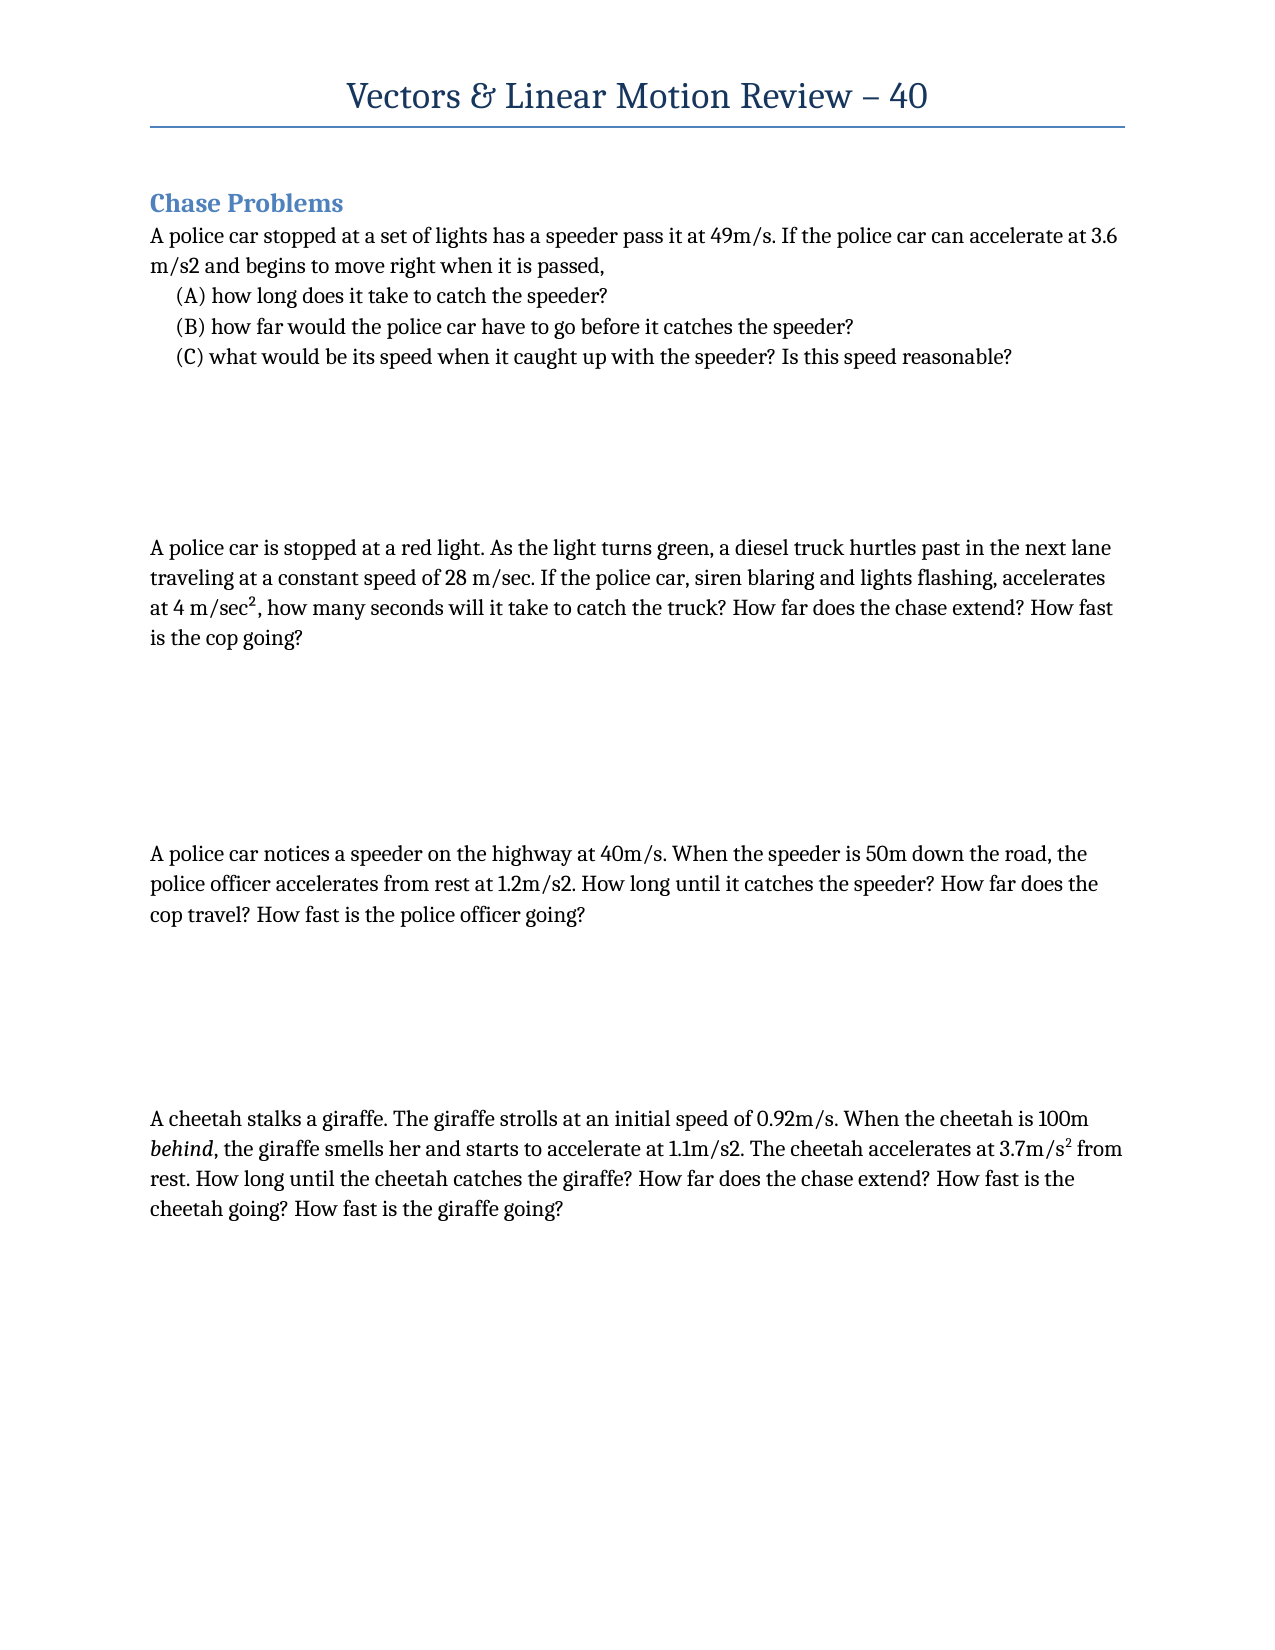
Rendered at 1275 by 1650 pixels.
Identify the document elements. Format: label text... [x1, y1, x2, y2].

text A cheetah stalks a giraffe. The giraffe strolls at an initial speed of 0.92m/s. When the cheetah is 100m behind, the giraffe smells her and starts to accelerate at 1.1m/s2. The cheetah accelerates at 3.7m/s2 from rest. How long until the cheetah catches the giraffe? How far does the chase extend? How fast is the cheetah going? How fast is the giraffe going? [150, 1106, 1125, 1256]
text A police car is stopped at a red light. As the light turns green, a diesel truck hurtles past in the next lane traveling at a constant speed of 28 m/sec. If the police car, siren blaring and lights flashing, accelerates at 4 m/sec², how many seconds will it take to catch the truck? How far does the chase extend? How fast is the cop going? [150, 534, 1125, 651]
text Chase Problems A police car stopped at a set of lights has a speeder pass it at 49m/s. If the police car can accelerate at 3.6 m/s2 and begins to move right when it is passed, (A) how long does it take to catch the speeder? (B) how far would the police car have to go before it catches the speeder? (C) what would be its speed when it caught up with the speeder? Is this speed reasonable? [150, 188, 1125, 370]
text A police car notices a speeder on the highway at 40m/s. When the speeder is 50m down the road, the police officer accelerates from rest at 1.2m/s2. How long until it catches the speeder? How far does the cop travel? How fast is the police officer going? [150, 841, 1125, 928]
